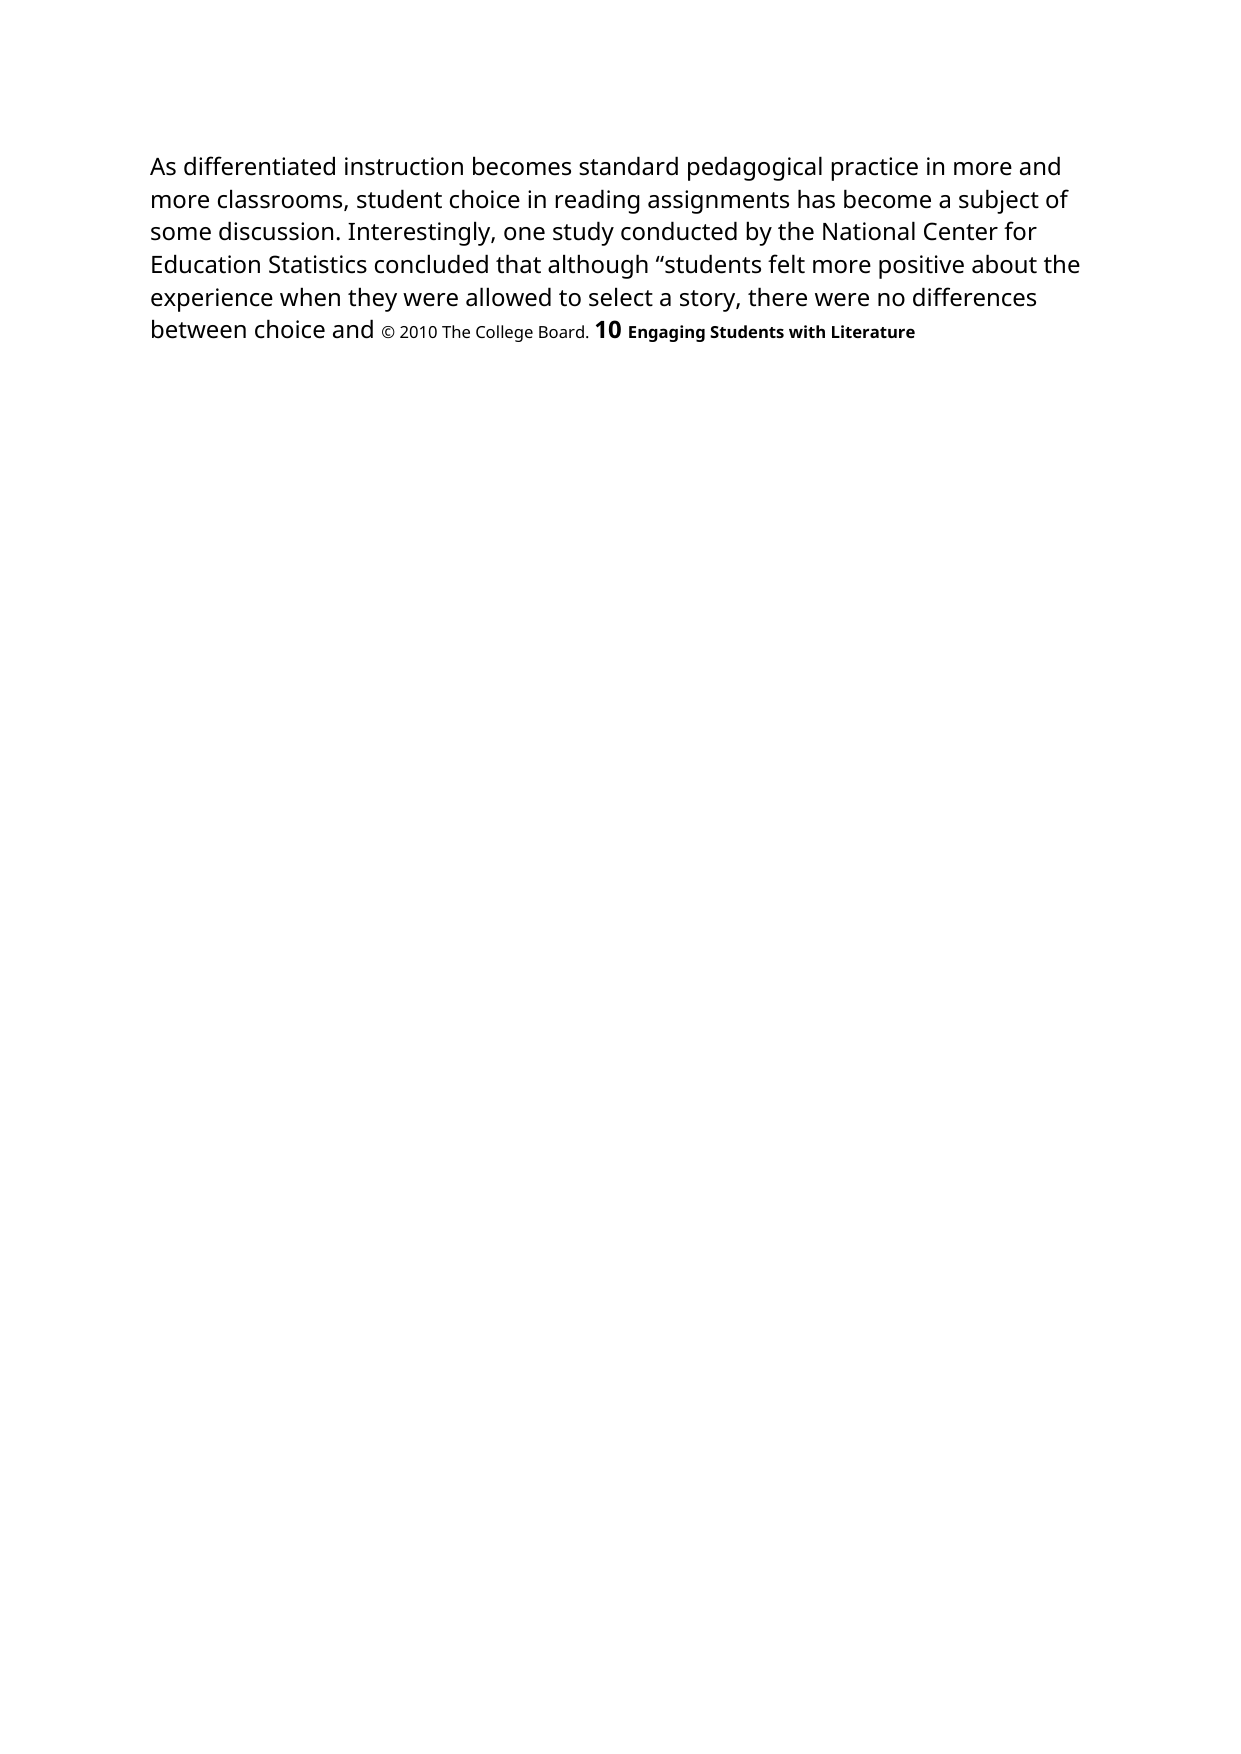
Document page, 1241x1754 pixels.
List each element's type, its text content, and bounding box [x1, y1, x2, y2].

text As differentiated instruction becomes standard pedagogical practice in more and more classrooms, student choice in reading assignments has become a subject of some discussion. Interestingly, one study conducted by the National Center for Education Statistics concluded that although “students felt more positive about the experience when they were allowed to select a story, there were no differences between choice and © 2010 The College Board. 10 Engaging Students with Literature [150, 150, 1090, 346]
